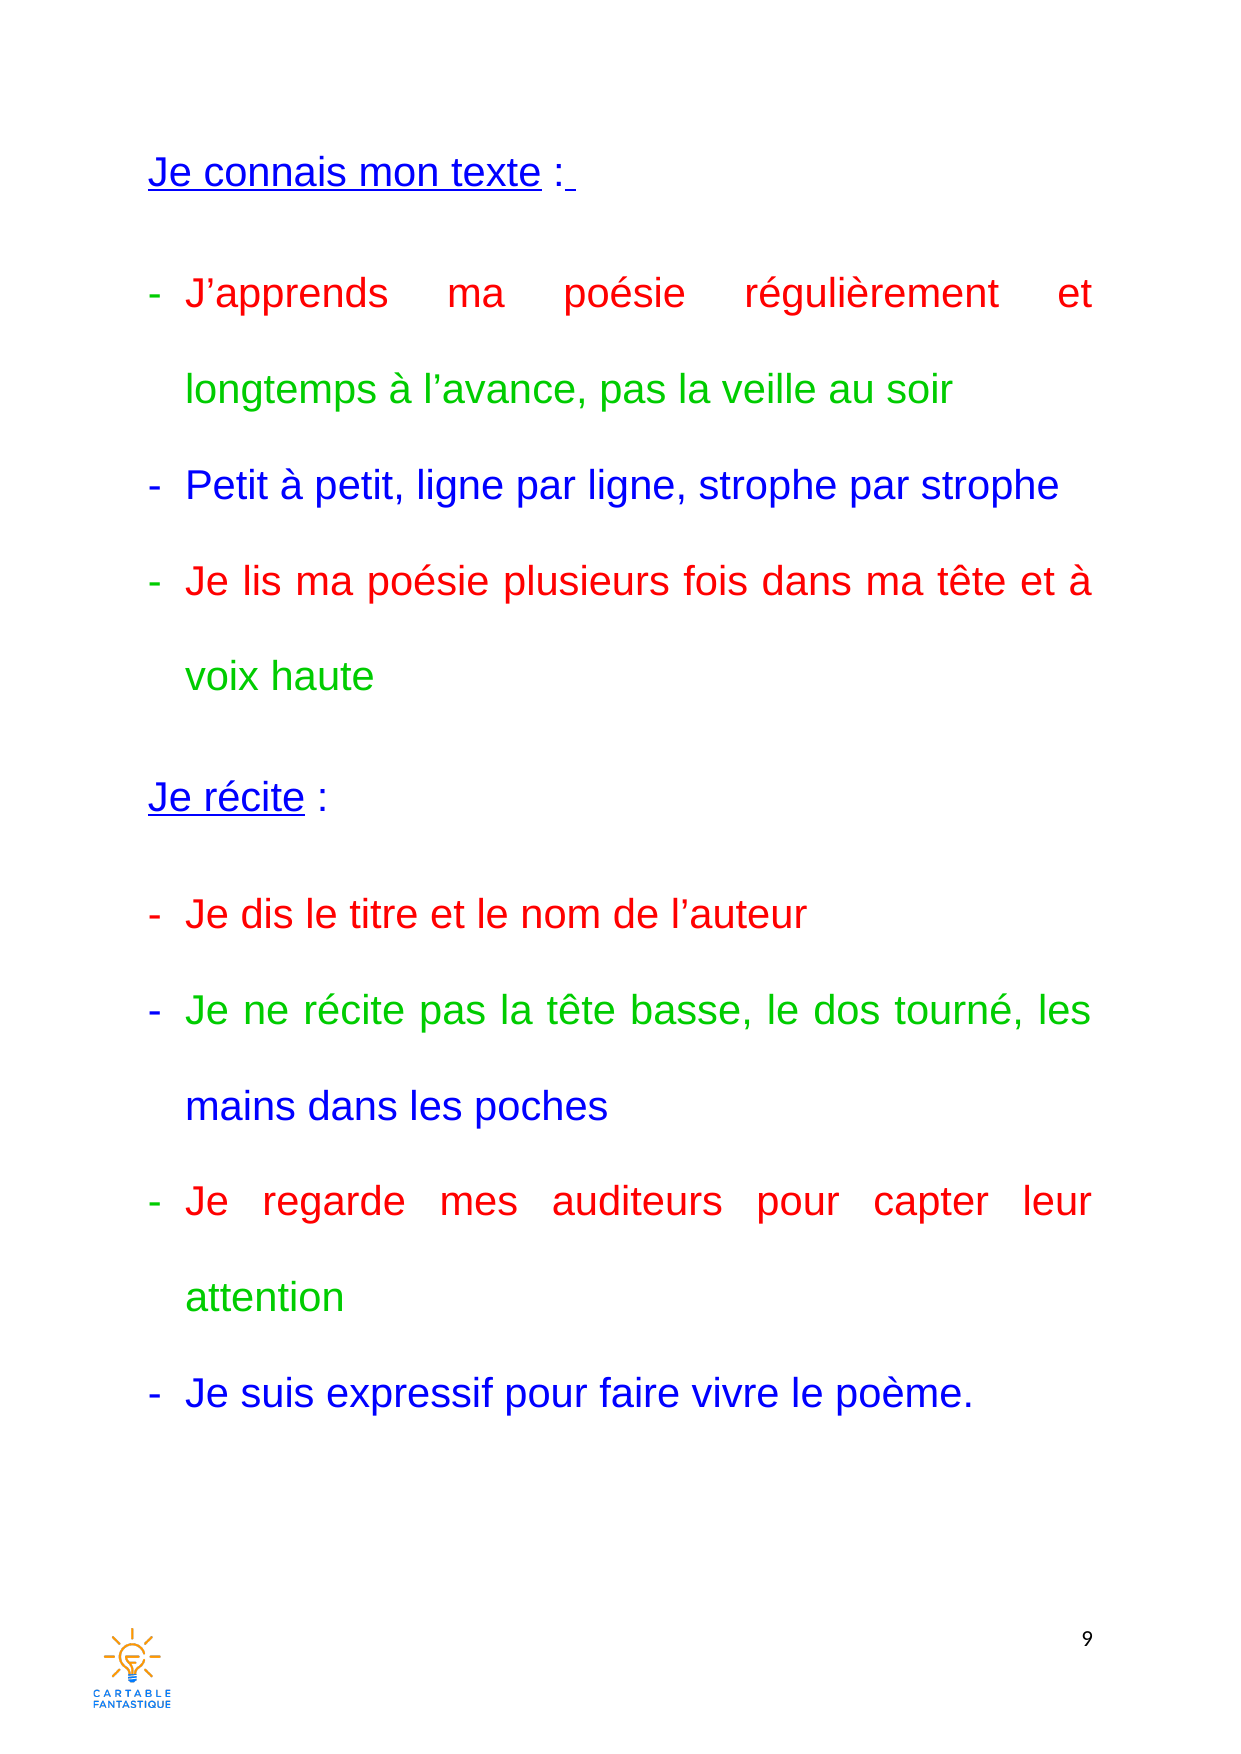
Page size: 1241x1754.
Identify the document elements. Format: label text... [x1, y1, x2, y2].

text Je connais mon texte : [148, 148, 1093, 196]
list Je lis ma poésie plusieurs fois dans ma tête et à voix haute [148, 556, 1093, 700]
list Je suis expressif pour faire vivre le poème. [148, 1368, 1093, 1416]
list Je ne récite pas la tête basse, le dos tourné, les mains dans les poches [148, 985, 1093, 1129]
list J’apprends ma poésie régulièrement et longtemps à l’avance, pas la veille au soir [148, 268, 1093, 412]
text Je récite : [148, 773, 1093, 821]
picture [93, 1628, 171, 1708]
list Petit à petit, ligne par ligne, strophe par strophe [148, 460, 1093, 508]
list Je regarde mes auditeurs pour capter leur attention [148, 1177, 1093, 1321]
list Je dis le titre et le nom de l’auteur [148, 889, 1093, 937]
